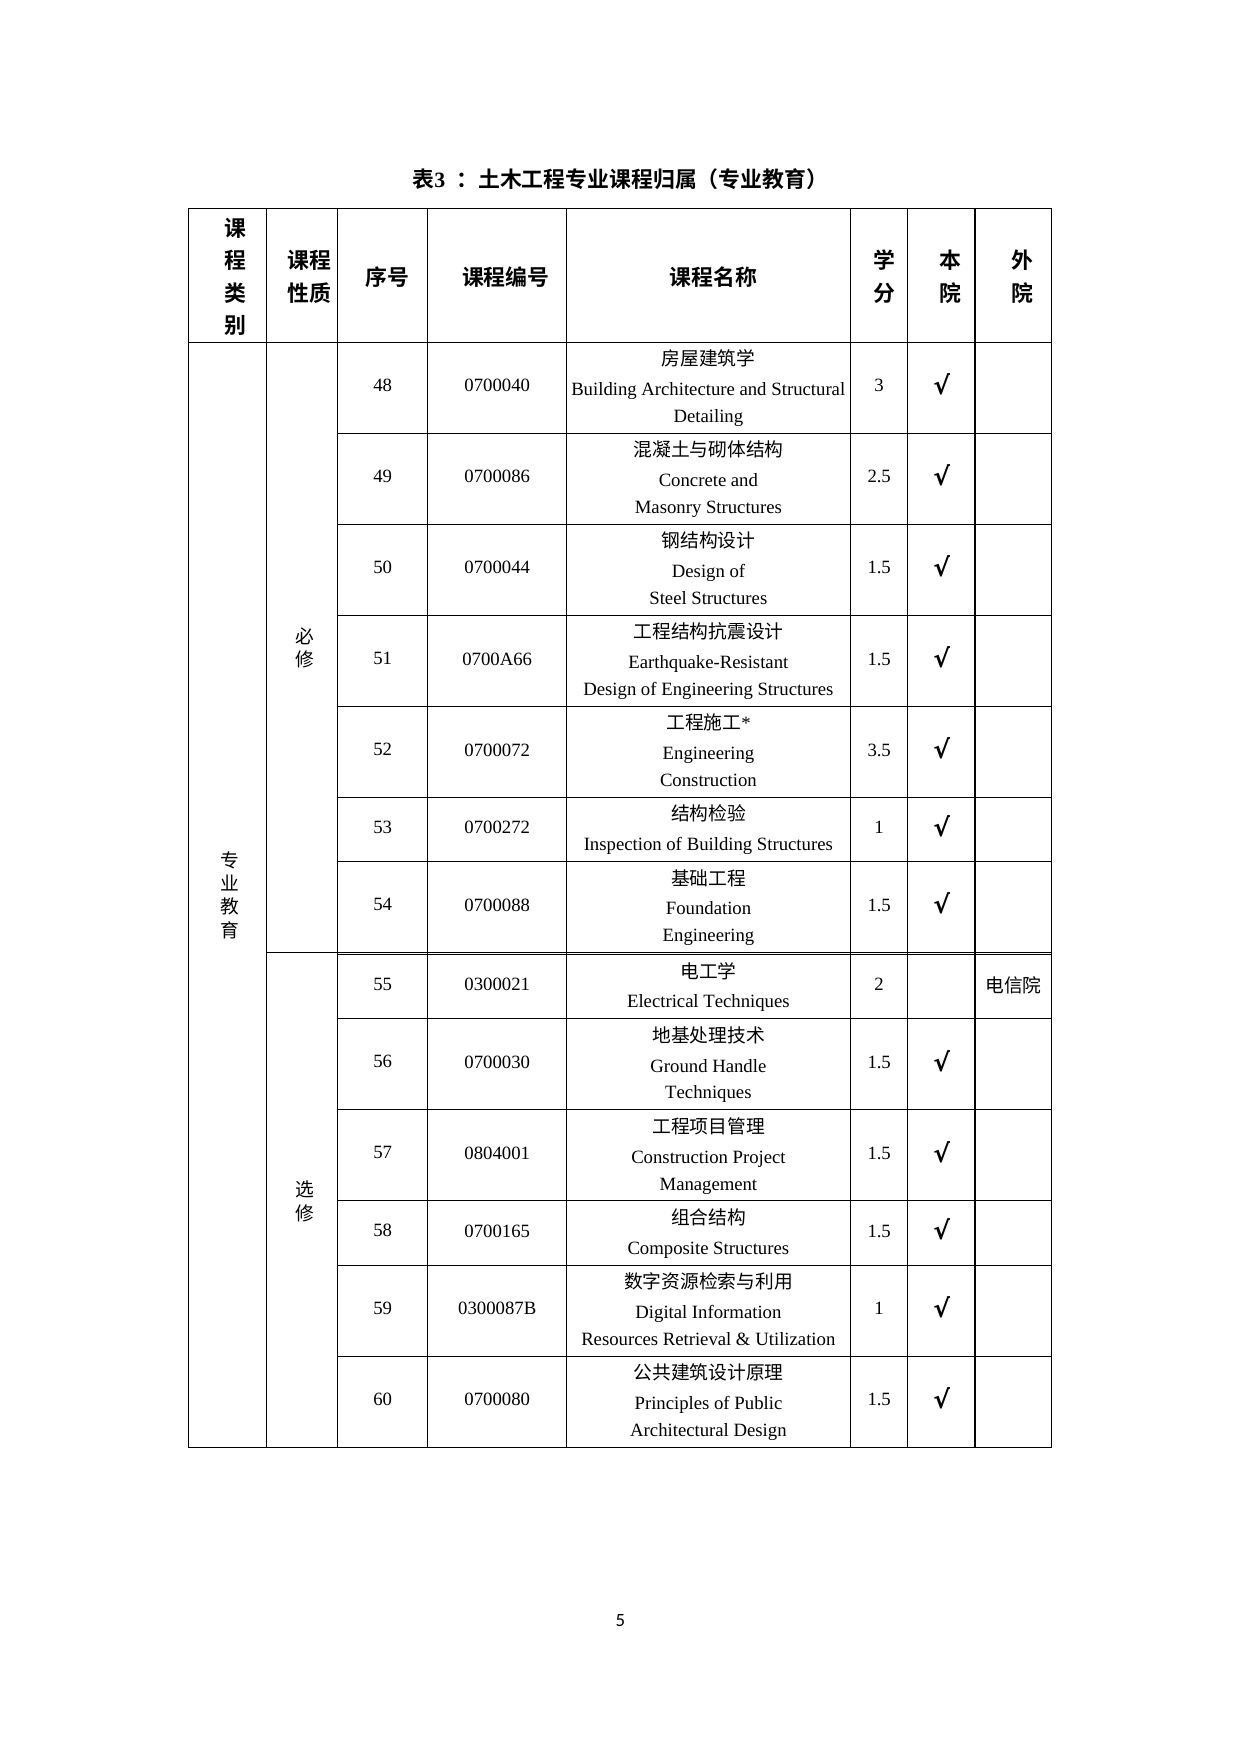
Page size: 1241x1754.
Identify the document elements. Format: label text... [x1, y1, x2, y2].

table_cell [976, 1201, 1051, 1264]
table_cell 50 [338, 525, 427, 615]
table_cell 49 [338, 434, 427, 524]
table_cell √ [908, 1110, 974, 1200]
table_cell 1.5 [851, 525, 907, 615]
table_cell √ [908, 1357, 974, 1447]
table_cell 电工学 Electrical Techniques [567, 955, 850, 1018]
table_cell [976, 343, 1051, 433]
table_header 课程 性质 [267, 209, 337, 342]
table_cell 3.5 [851, 707, 907, 797]
table_cell 房屋建筑学 Building Architecture and Structural Detailing [567, 343, 850, 433]
table_header 课程编号 [428, 209, 566, 342]
table_cell [976, 1357, 1051, 1447]
table_cell √ [908, 434, 974, 524]
table_cell 0700030 [428, 1019, 566, 1109]
text 表3：土木工程专业课程归属（专业教育） [150, 162, 1090, 194]
table_cell 1.5 [851, 1019, 907, 1109]
table_cell 数字资源检索与利用 Digital Information Resources Retrieval & Utilization [567, 1266, 850, 1356]
table_cell √ [908, 343, 974, 433]
table_cell 1.5 [851, 1357, 907, 1447]
table_cell 0700A66 [428, 616, 566, 706]
table_cell 必 修 [267, 343, 337, 952]
table_cell √ [908, 862, 974, 952]
table_header 课程 类别 [189, 209, 266, 342]
table_cell 60 [338, 1357, 427, 1447]
table_cell √ [908, 707, 974, 797]
table_cell 0700072 [428, 707, 566, 797]
table_cell [976, 862, 1051, 952]
table_cell [908, 955, 974, 1018]
table_cell [976, 1110, 1051, 1200]
table_cell 54 [338, 862, 427, 952]
table_cell 53 [338, 798, 427, 861]
table_cell 电信院 [976, 955, 1051, 1018]
table_cell 3 [851, 343, 907, 433]
table_cell 0700272 [428, 798, 566, 861]
table_cell 55 [338, 955, 427, 1018]
table_cell √ [908, 525, 974, 615]
table_cell 51 [338, 616, 427, 706]
table_cell √ [908, 616, 974, 706]
table_cell 工程施工* Engineering Construction [567, 707, 850, 797]
table_cell 地基处理技术 Ground Handle Techniques [567, 1019, 850, 1109]
table_cell 0300021 [428, 955, 566, 1018]
table_cell 结构检验 Inspection of Building Structures [567, 798, 850, 861]
table_cell 57 [338, 1110, 427, 1200]
table_cell 58 [338, 1201, 427, 1264]
table_cell 1.5 [851, 1201, 907, 1264]
table_cell 1 [851, 1266, 907, 1356]
table_header 序号 [338, 209, 427, 342]
table_cell [976, 798, 1051, 861]
table_cell 0700080 [428, 1357, 566, 1447]
table_cell 公共建筑设计原理 Principles of Public Architectural Design [567, 1357, 850, 1447]
table_cell 钢结构设计 Design of Steel Structures [567, 525, 850, 615]
table_cell 1.5 [851, 862, 907, 952]
table_cell 0700086 [428, 434, 566, 524]
table_cell [976, 1266, 1051, 1356]
table_cell 组合结构 Composite Structures [567, 1201, 850, 1264]
table_header 外院 [976, 209, 1051, 342]
table_cell 专 业 教 育 [189, 343, 266, 1447]
table_cell 1.5 [851, 616, 907, 706]
table_cell 2 [851, 955, 907, 1018]
table_cell 0700088 [428, 862, 566, 952]
table_cell 56 [338, 1019, 427, 1109]
table_cell [976, 707, 1051, 797]
table_cell 0300087B [428, 1266, 566, 1356]
table_cell 基础工程 Foundation Engineering [567, 862, 850, 952]
table_cell 工程项目管理 Construction Project Management [567, 1110, 850, 1200]
table_cell 0700040 [428, 343, 566, 433]
table_cell 工程结构抗震设计 Earthquake-Resistant Design of Engineering Structures [567, 616, 850, 706]
table_cell 0700165 [428, 1201, 566, 1264]
table_cell 1 [851, 798, 907, 861]
table_cell [976, 525, 1051, 615]
table_cell √ [908, 1019, 974, 1109]
table_cell 48 [338, 343, 427, 433]
table_cell √ [908, 1201, 974, 1264]
table_cell 59 [338, 1266, 427, 1356]
table_cell √ [908, 798, 974, 861]
table_cell [976, 616, 1051, 706]
table_cell [976, 434, 1051, 524]
table_cell 2.5 [851, 434, 907, 524]
table_cell 52 [338, 707, 427, 797]
table_cell 选 修 [267, 953, 337, 1447]
table_cell √ [908, 1266, 974, 1356]
table_cell 0804001 [428, 1110, 566, 1200]
table_header 课程名称 [567, 209, 850, 342]
table_header 本院 [908, 209, 974, 342]
table_cell 0700044 [428, 525, 566, 615]
table_header 学分 [851, 209, 907, 342]
table_cell 混凝土与砌体结构 Concrete and Masonry Structures [567, 434, 850, 524]
table_cell [976, 1019, 1051, 1109]
table_cell 1.5 [851, 1110, 907, 1200]
